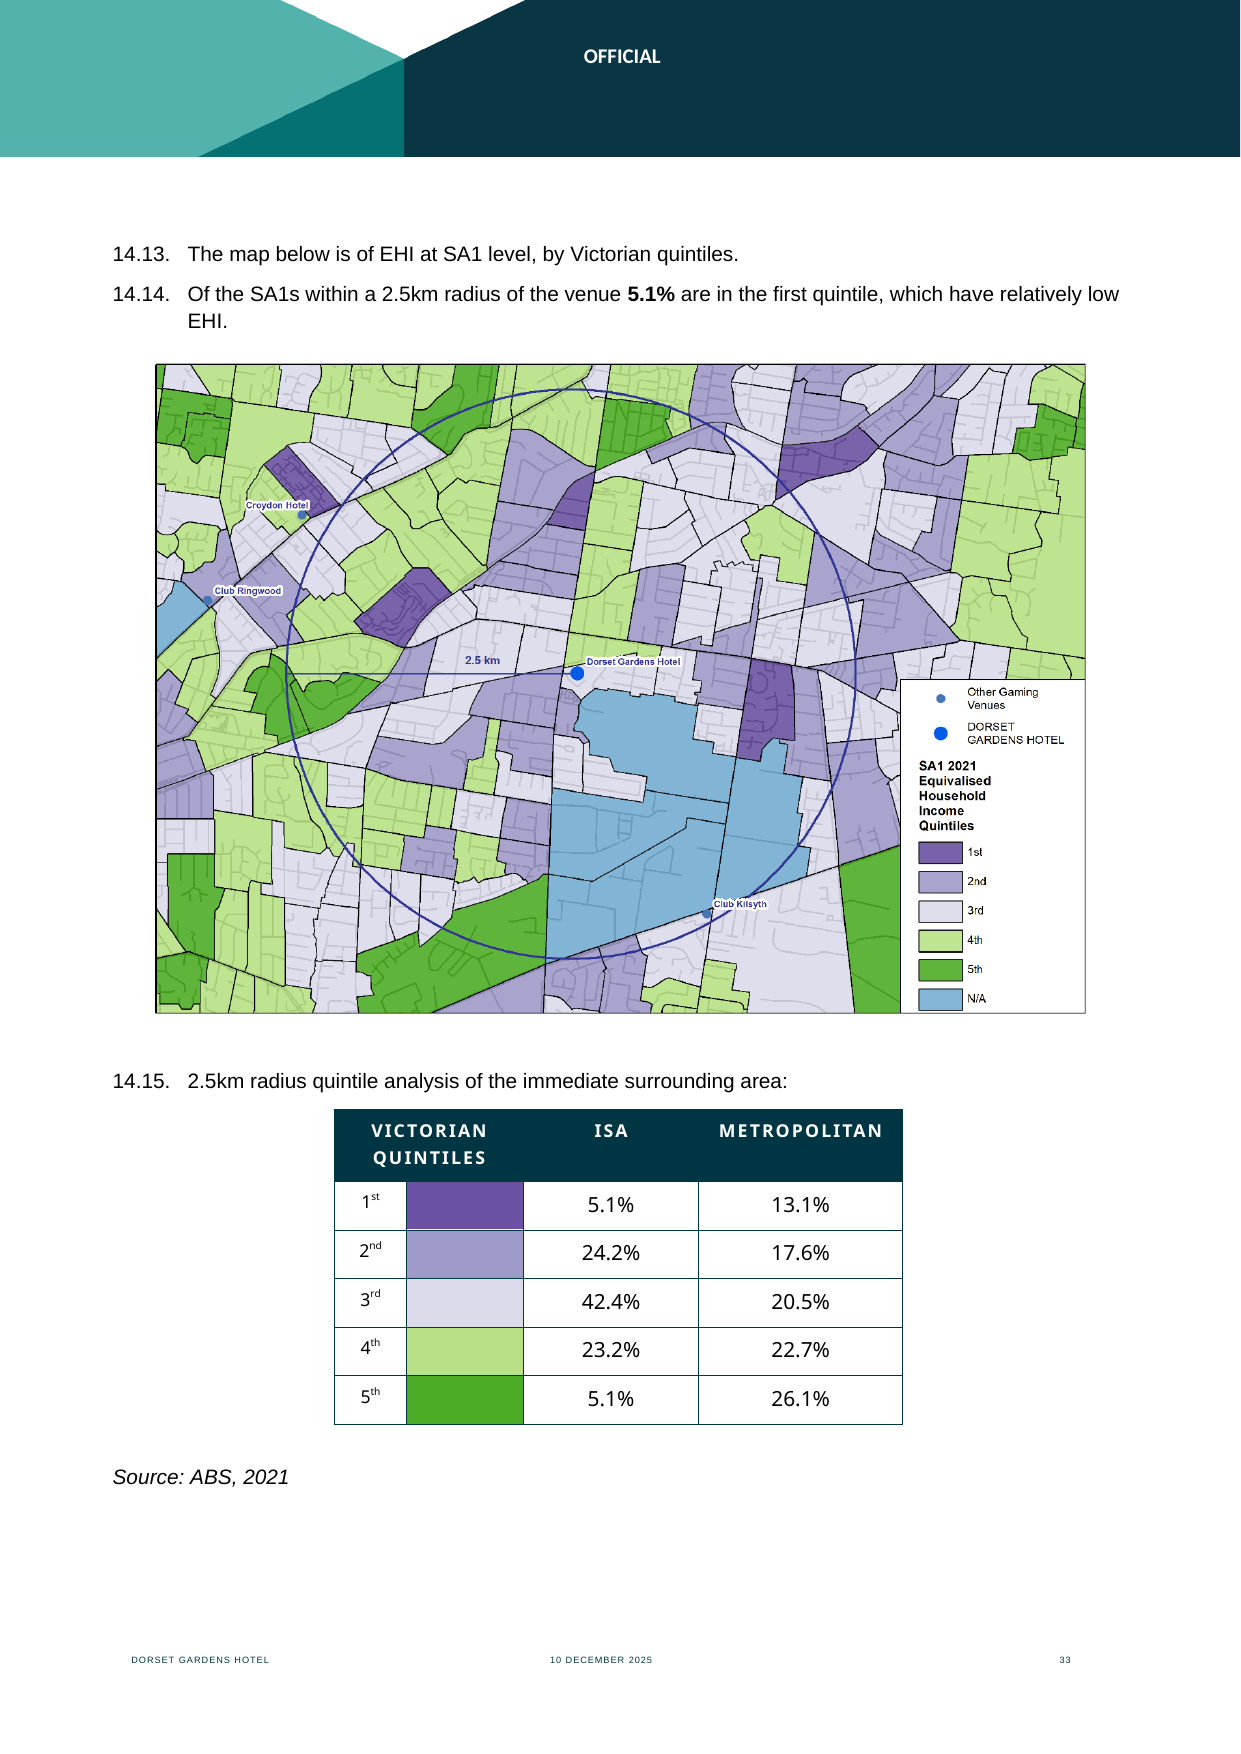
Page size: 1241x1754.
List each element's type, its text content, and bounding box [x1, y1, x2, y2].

picture [142, 350, 1098, 1026]
table_cell 22.7% [699, 1328, 902, 1375]
table_header metropolitan [699, 1110, 902, 1181]
table_header victorian quintiles [335, 1110, 523, 1181]
table_cell 4th [335, 1328, 406, 1375]
table_cell 3rd [335, 1279, 406, 1327]
table_cell 5.1% [524, 1182, 698, 1229]
table_cell 1st [335, 1182, 406, 1229]
table_cell 5.1% [524, 1376, 698, 1424]
table_cell 26.1% [699, 1376, 902, 1424]
table_cell [407, 1328, 523, 1375]
picture [0, 0, 1241, 157]
table_cell [407, 1279, 523, 1327]
text 14.15. 2.5km radius quintile analysis of the immediate surrounding area: [112, 1069, 1132, 1093]
table_cell 2nd [335, 1231, 406, 1278]
table_cell 20.5% [699, 1279, 902, 1327]
table_cell 24.2% [524, 1231, 698, 1278]
table_cell 5th [335, 1376, 406, 1424]
picture [138, 1657, 145, 1663]
text 14.14. Of the SA1s within a 2.5km radius of the venue 5.1% are in the first quintile, which have relatively low EHI. [112, 281, 1132, 333]
table_cell [407, 1182, 523, 1229]
table_header ISA [524, 1110, 698, 1181]
table_cell 17.6% [699, 1231, 902, 1278]
table_cell [407, 1231, 523, 1278]
table_cell 23.2% [524, 1328, 698, 1375]
table_cell [407, 1376, 523, 1424]
text 14.13. The map below is of EHI at SA1 level, by Victorian quintiles. [112, 241, 1132, 265]
text Source: ABS, 2021 [112, 1465, 1132, 1489]
table_cell 13.1% [699, 1182, 902, 1229]
picture [242, 1657, 249, 1663]
table_cell 42.4% [524, 1279, 698, 1327]
